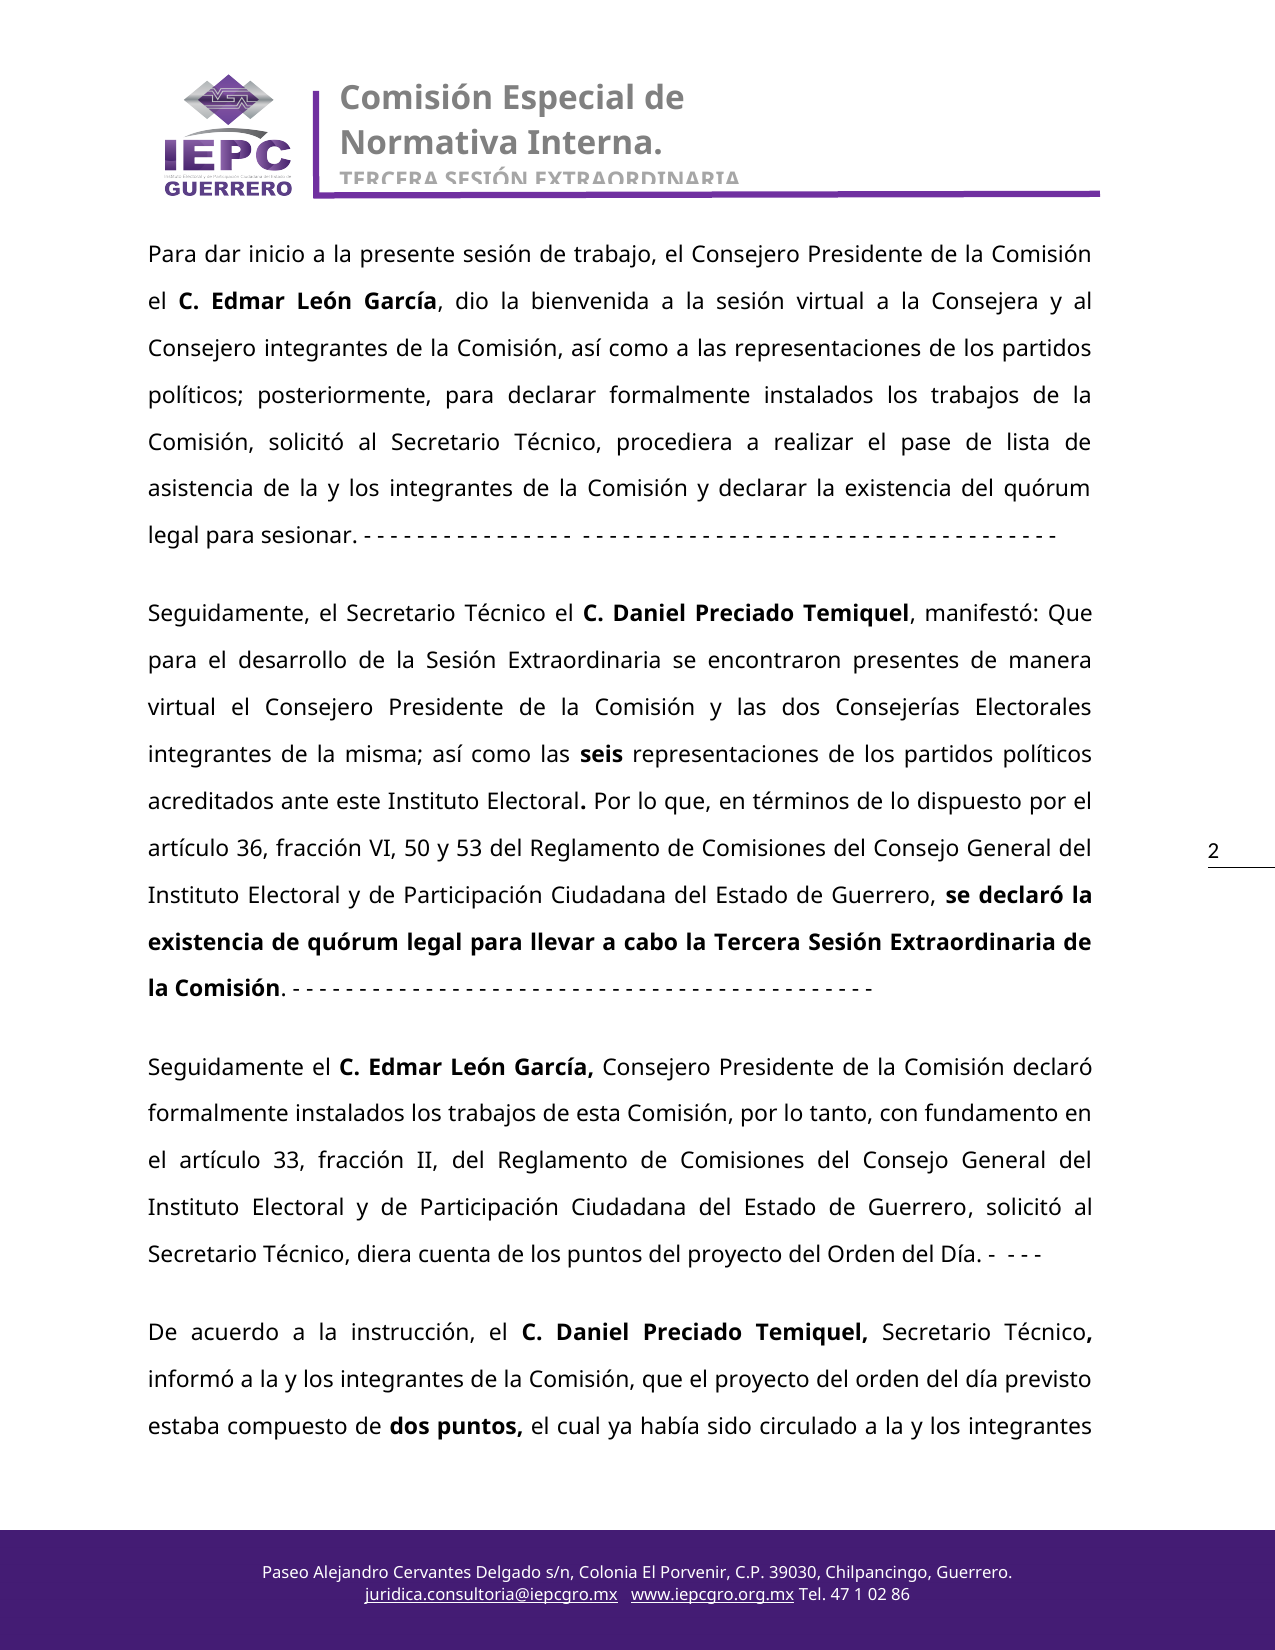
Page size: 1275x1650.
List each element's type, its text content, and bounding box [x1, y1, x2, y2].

text Para dar inicio a la presente sesión de trabajo, el Consejero Presidente de la Comisión el C. Edmar León García, dio la bienvenida a la sesión virtual a la Consejera y al Consejero integrantes de la Comisión, así como a las representaciones de los partidos políticos; posteriormente, para declarar formalmente instalados los trabajos de la Comisión, solicitó al Secretario Técnico, procediera a realizar el pase de lista de asistencia de la y los integrantes de la Comisión y declarar la existencia del quórum legal para sesionar. - - - - - - - - - - - - - - - - - - - - - - - - - - - - - - - - - - - - - - - - - - - - - - - - - - - - [148, 238, 1093, 551]
picture [157, 70, 299, 201]
text Seguidamente, el Secretario Técnico el C. Daniel Preciado Temiquel, manifestó: Que para el desarrollo de la Sesión Extraordinaria se encontraron presentes de manera virtual el Consejero Presidente de la Comisión y las dos Consejerías Electorales integrantes de la misma; así como las seis representaciones de los partidos políticos acreditados ante este Instituto Electoral. Por lo que, en términos de lo dispuesto por el artículo 36, fracción VI, 50 y 53 del Reglamento de Comisiones del Consejo General del Instituto Electoral y de Participación Ciudadana del Estado de Guerrero, se declaró la existencia de quórum legal para llevar a cabo la Tercera Sesión Extraordinaria de la Comisión. - - - - - - - - - - - - - - - - - - - - - - - - - - - - - - - - - - - - - - - - - - - - [148, 597, 1093, 1004]
picture [0, 1530, 1275, 1650]
text Seguidamente el C. Edmar León García, Consejero Presidente de la Comisión declaró formalmente instalados los trabajos de esta Comisión, por lo tanto, con fundamento en el artículo 33, fracción II, del Reglamento de Comisiones del Consejo General del Instituto Electoral y de Participación Ciudadana del Estado de Guerrero, solicitó al Secretario Técnico, diera cuenta de los puntos del proyecto del Orden del Día. - - - - [148, 1051, 1093, 1269]
